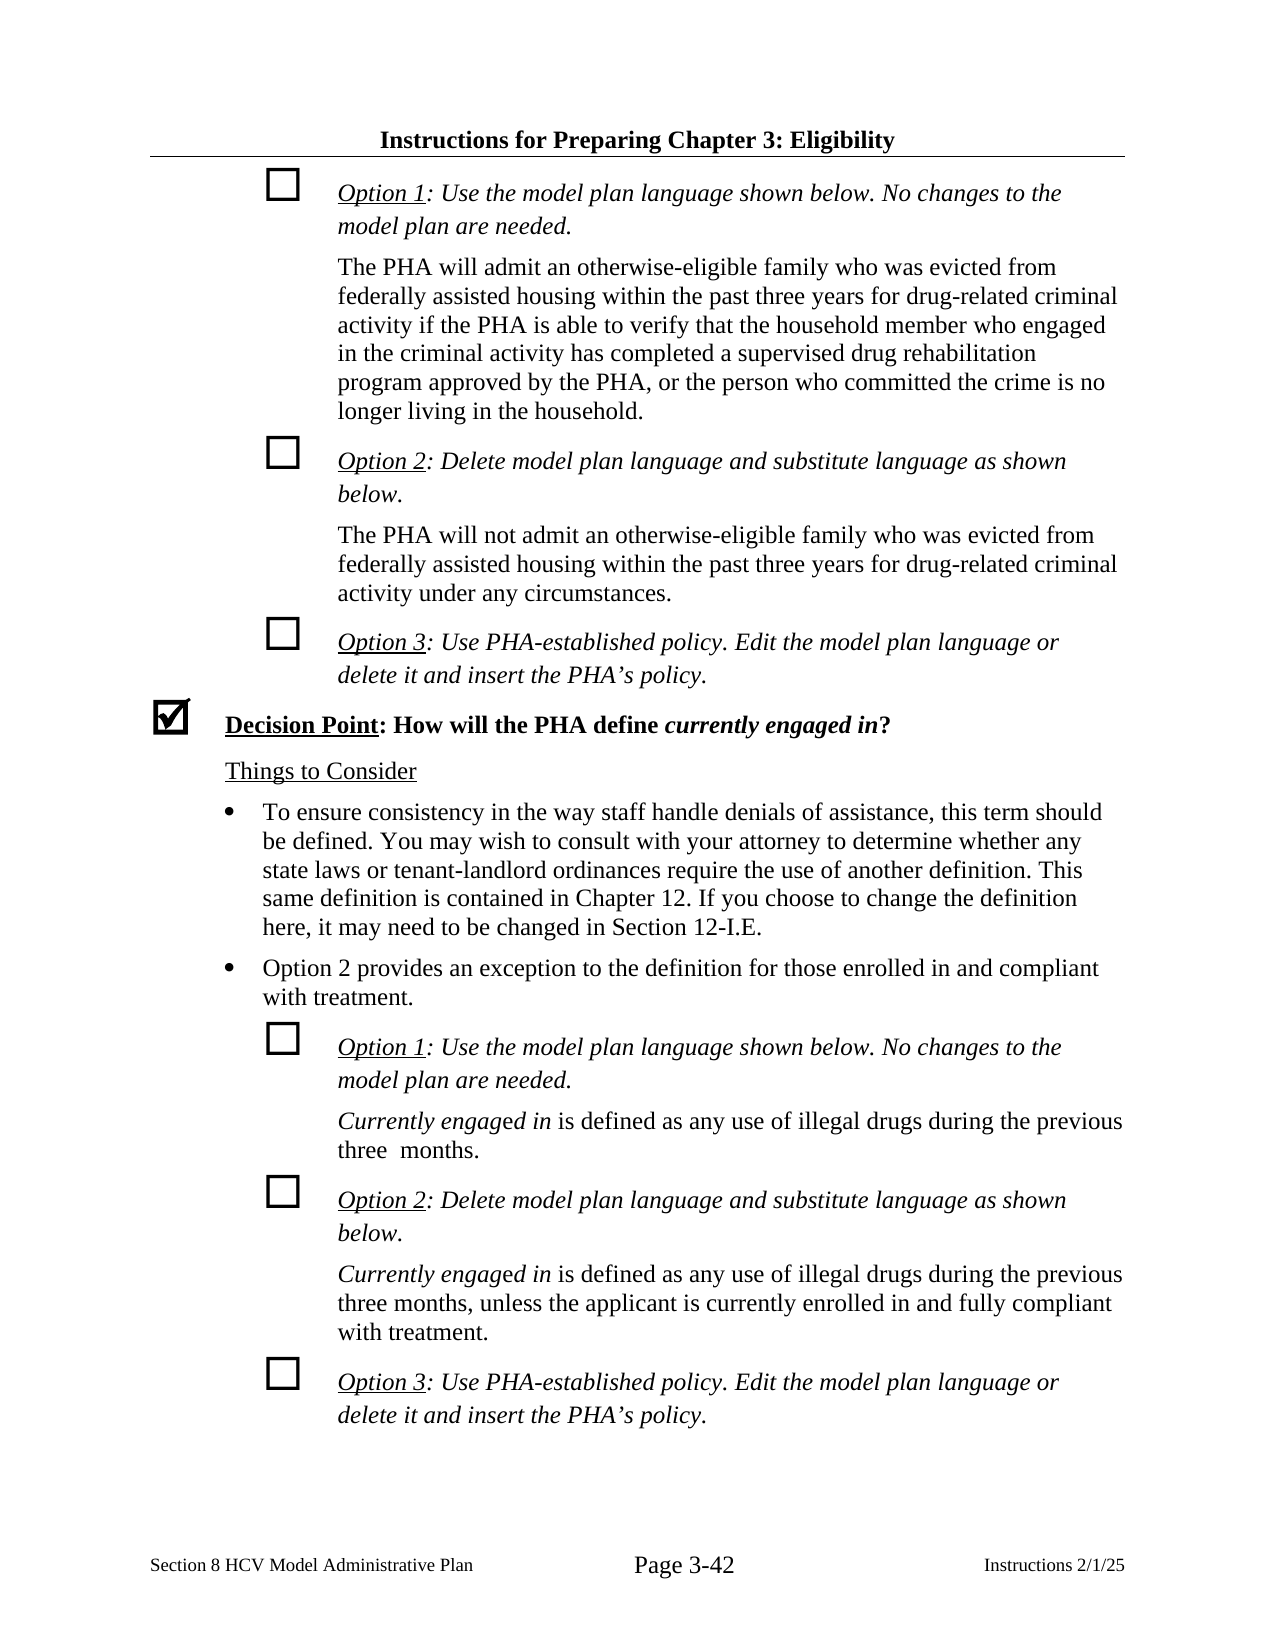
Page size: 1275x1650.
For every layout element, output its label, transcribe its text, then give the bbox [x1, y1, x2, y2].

text Option 2: Delete model plan language and substitute language as shown below. [262, 1176, 1125, 1247]
text Things to Consider [225, 756, 1125, 785]
text Currently engaged in is defined as any use of illegal drugs during the previous three months. [337, 1106, 1125, 1164]
text Decision Point: How will the PHA define currently engaged in? [150, 702, 1155, 743]
list Option 2 provides an exception to the definition for those enrolled in and compliant with treatment. [225, 953, 1125, 1011]
text Option 2: Delete model plan language and substitute language as shown below. [262, 437, 1125, 508]
text The PHA will admit an otherwise-eligible family who was evicted from federally assisted housing within the past three years for drug-related criminal activity if the PHA is able to verify that the household member who engaged in the criminal activity has completed a supervised drug rehabilitation program approved by the PHA, or the person who committed the crime is no longer living in the household. [337, 252, 1125, 425]
text Option 3: Use PHA-established policy. Edit the model plan language or delete it and insert the PHA’s policy. [262, 1358, 1125, 1428]
text Currently engaged in is defined as any use of illegal drugs during the previous three months, unless the applicant is currently enrolled in and fully compliant with treatment. [337, 1259, 1125, 1346]
list To ensure consistency in the way staff handle denials of assistance, this term should be defined. You may wish to consult with your attorney to determine whether any state laws or tenant-landlord ordinances require the use of another definition. This same definition is contained in Chapter 12. If you choose to change the definition here, it may need to be changed in Section 12-I.E. [225, 797, 1125, 941]
text Option 3: Use PHA-established policy. Edit the model plan language or delete it and insert the PHA’s policy. [262, 619, 1125, 689]
text Option 1: Use the model plan language shown below. No changes to the model plan are needed. [262, 1023, 1125, 1094]
text Option 1: Use the model plan language shown below. No changes to the model plan are needed. [262, 169, 1125, 240]
text The PHA will not admit an otherwise-eligible family who was evicted from federally assisted housing within the past three years for drug-related criminal activity under any circumstances. [337, 520, 1125, 606]
